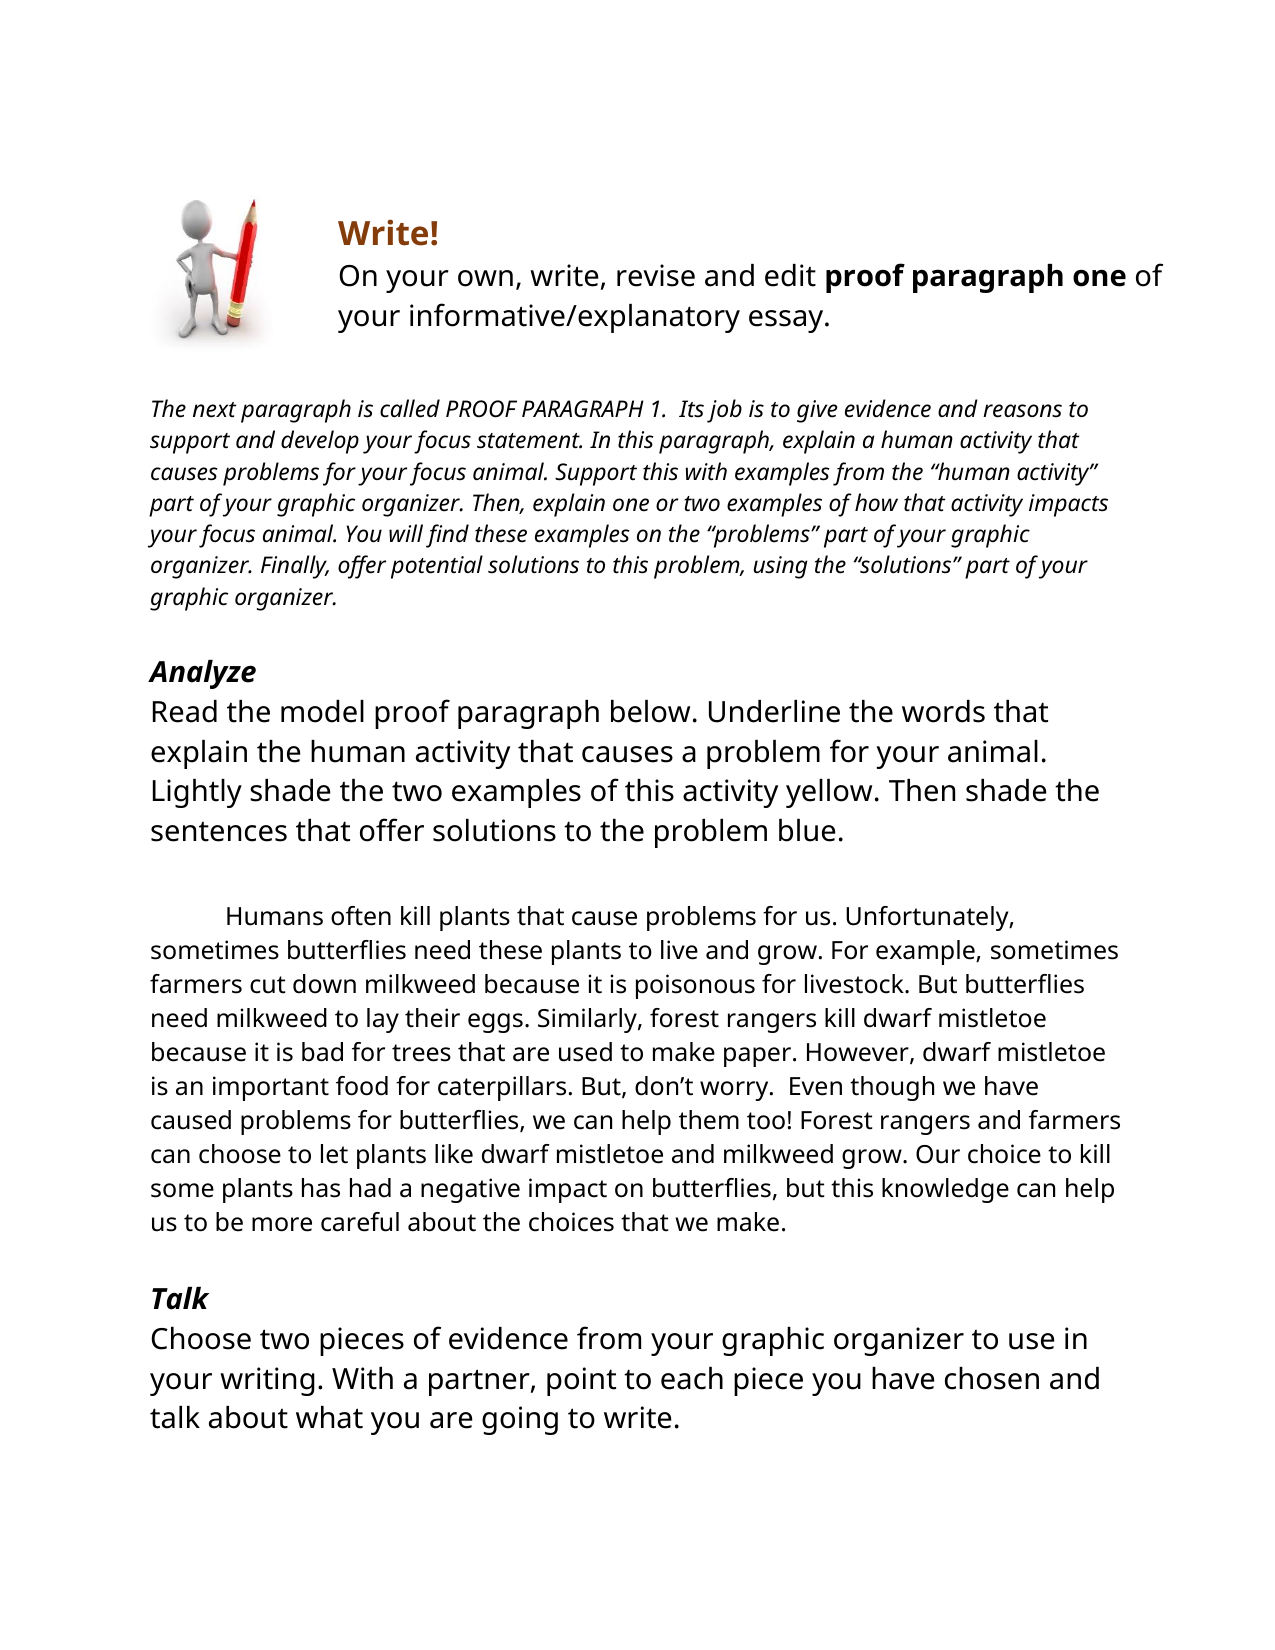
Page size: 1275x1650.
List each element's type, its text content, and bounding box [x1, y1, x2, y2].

text Read the model proof paragraph below. Underline the words that explain the human activity that causes a problem for your animal. Lightly shade the two examples of this activity yellow. Then shade the sentences that offer solutions to the problem blue. [150, 691, 1125, 850]
text Humans often kill plants that cause problems for us. Unfortunately, sometimes butterflies need these plants to live and grow. For example, sometimes farmers cut down milkweed because it is poisonous for livestock. But butterflies need milkweed to lay their eggs. Similarly, forest rangers kill dwarf mistletoe because it is bad for trees that are used to make paper. However, dwarf mistletoe is an important food for caterpillars. But, don’t worry. Even though we have caused problems for butterflies, we can help them too! Forest rangers and farmers can choose to let plants like dwarf mistletoe and milkweed grow. Our choice to kill some plants has had a negative impact on butterflies, but this knowledge can help us to be more careful about the choices that we make. [150, 898, 1125, 1239]
picture [150, 189, 280, 354]
text The next paragraph is called PROOF PARAGRAPH 1. Its job is to give evidence and reasons to support and develop your focus statement. In this paragraph, explain a human activity that causes problems for your focus animal. Support this with examples from the “human activity” part of your graphic organizer. Then, explain one or two examples of how that activity impacts your focus animal. You will find these examples on the “problems” part of your graphic organizer. Finally, offer potential solutions to this problem, using the “solutions” part of your graphic organizer. [150, 393, 1125, 612]
text Choose two pieces of evidence from your graphic organizer to use in your writing. With a partner, point to each piece you have chosen and talk about what you are going to write. [150, 1318, 1125, 1437]
text Talk [150, 1278, 1125, 1318]
text Analyze [150, 652, 1125, 691]
